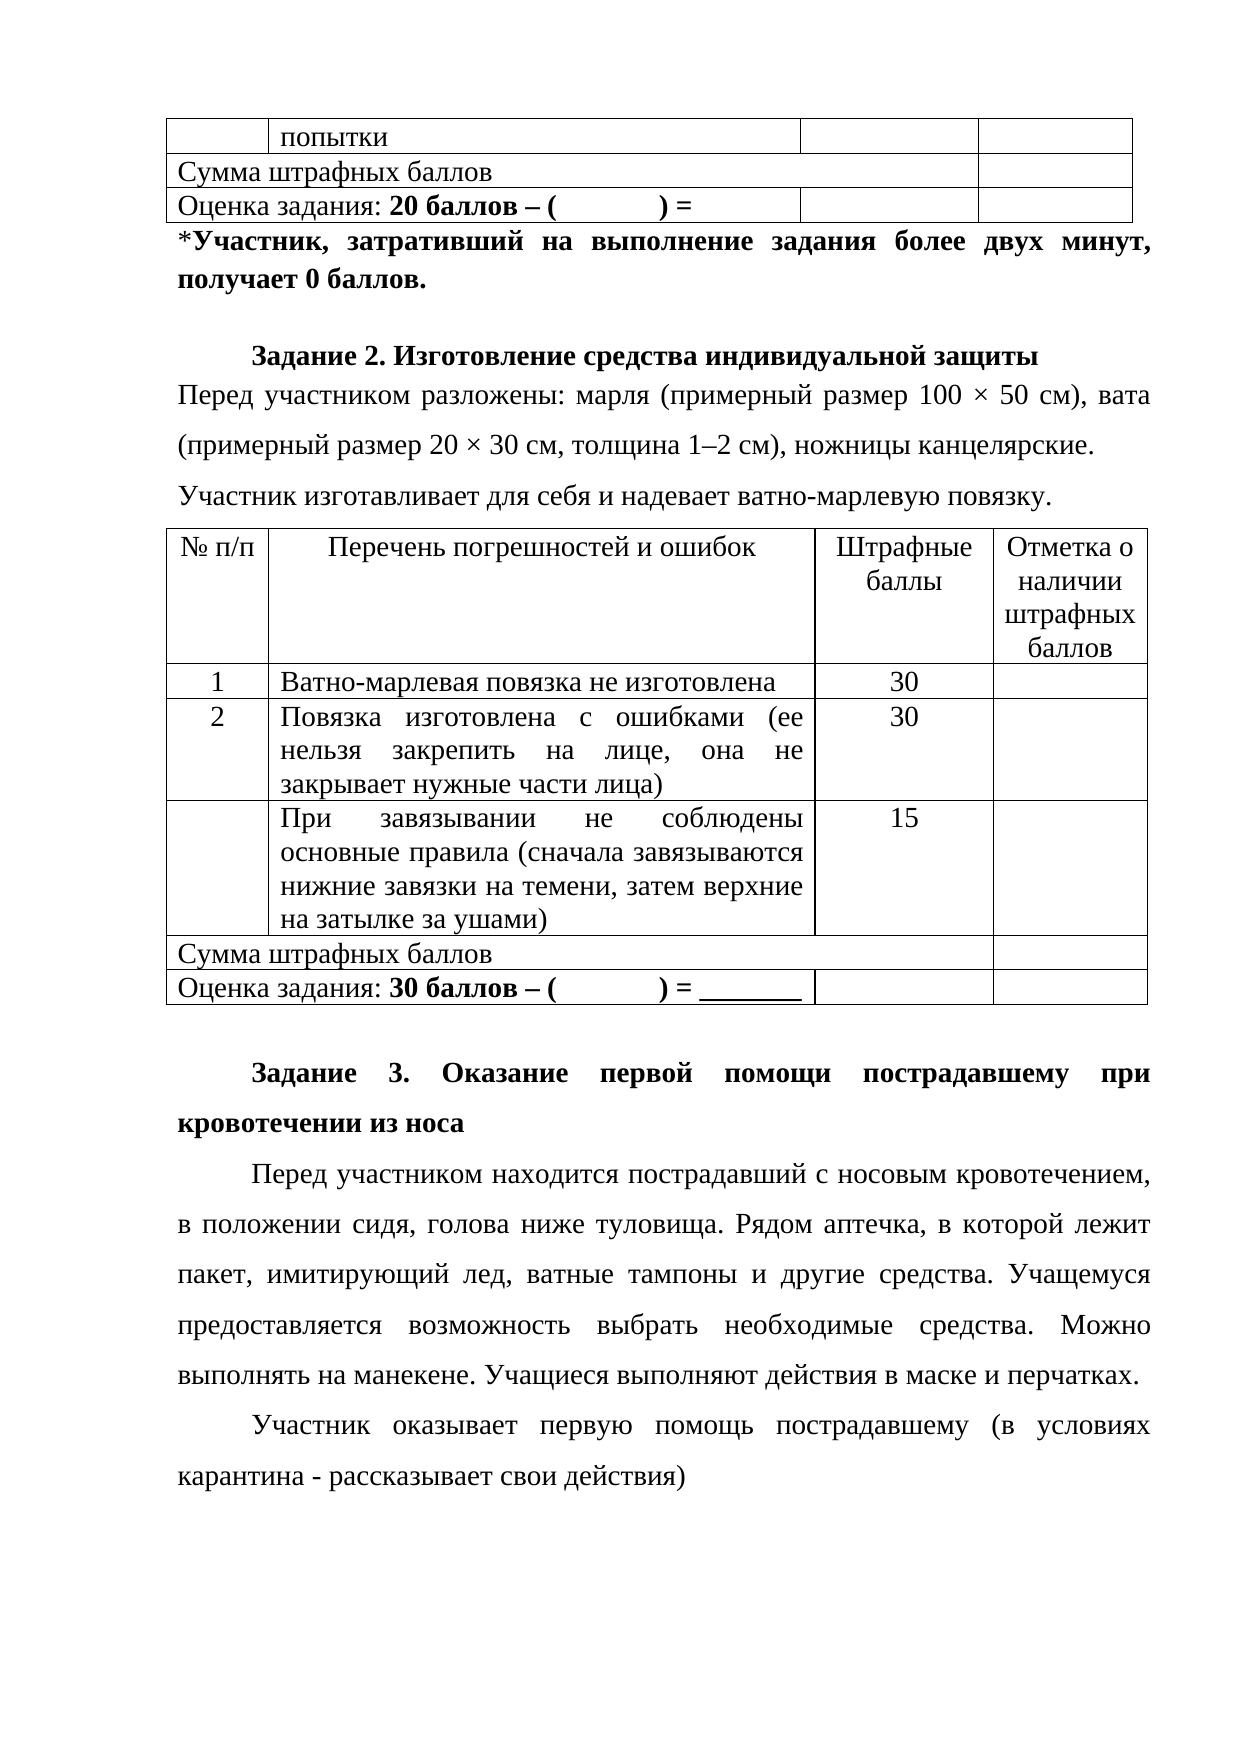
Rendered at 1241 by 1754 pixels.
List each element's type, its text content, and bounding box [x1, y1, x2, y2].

table_cell 15 [816, 801, 993, 935]
table_cell [994, 699, 1147, 799]
table_cell Оценка задания: 30 баллов – ( ) = _______ [167, 970, 814, 1004]
table_header Перечень погрешностей и ошибок [269, 529, 814, 663]
text Перед участником находится пострадавший с носовым кровотечением, в положении сидя, голова ниже туловища. Рядом аптечка, в которой лежит пакет, имитирующий лед, ватные тампоны и другие средства. Учащемуся предоставляется возможность выбрать необходимые средства. Можно выполнять на манекене. Учащиеся выполняют действия в маске и перчатках. [177, 1156, 1152, 1391]
table_header Отметка о наличии штрафных баллов [994, 529, 1147, 663]
table_cell [979, 188, 1132, 222]
text Задание 3. Оказание первой помощи пострадавшему при кровотечении из носа [177, 1055, 1152, 1139]
text *Участник, затративший на выполнение задания более двух минут, получает 0 баллов. [177, 223, 1152, 295]
table_header № п/п [167, 529, 268, 663]
table_cell Оценка задания: 20 баллов – ( ) = [167, 188, 800, 222]
table_cell 4 [167, 119, 268, 153]
table_cell [979, 119, 1132, 153]
table_cell 1 [167, 664, 268, 698]
table_cell Ватно-марлевая повязка не изготовлена [269, 664, 814, 698]
table_cell При завязывании не соблюдены основные правила (сначала завязываются нижние завязки на темени, затем верхние на затылке за ушами) [269, 801, 814, 935]
table_cell [994, 936, 1147, 969]
table_cell [167, 801, 268, 935]
text Задание 2. Изготовление средства индивидуальной защиты [177, 338, 1152, 372]
table_cell Сумма штрафных баллов [167, 936, 993, 969]
table_cell [816, 970, 993, 1004]
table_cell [269, 119, 800, 153]
table_cell 10 [801, 119, 978, 153]
table_header Штрафные баллы [816, 529, 993, 663]
text Участник изготавливает для себя и надевает ватно-марлевую повязку. [177, 478, 1152, 511]
table_cell [979, 154, 1132, 187]
text Перед участником разложены: марля (примерный размер 100 × 50 см), вата (примерный размер 20 × 30 см, толщина 1‒2 см), ножницы канцелярские. [177, 377, 1152, 461]
text Участник оказывает первую помощь пострадавшему (в условиях карантина - рассказывает свои действия) [177, 1407, 1152, 1491]
table_cell Повязка изготовлена с ошибками (ее нельзя закрепить на лице, она не закрывает нужные части лица) [269, 699, 814, 799]
table_cell 2 [167, 699, 268, 799]
table_cell [994, 801, 1147, 935]
table_cell [801, 188, 978, 222]
table_cell [994, 970, 1147, 1004]
table_cell Сумма штрафных баллов [167, 154, 978, 187]
table_cell 30 [816, 664, 993, 698]
table_cell 30 [816, 699, 993, 799]
table_cell [994, 664, 1147, 698]
